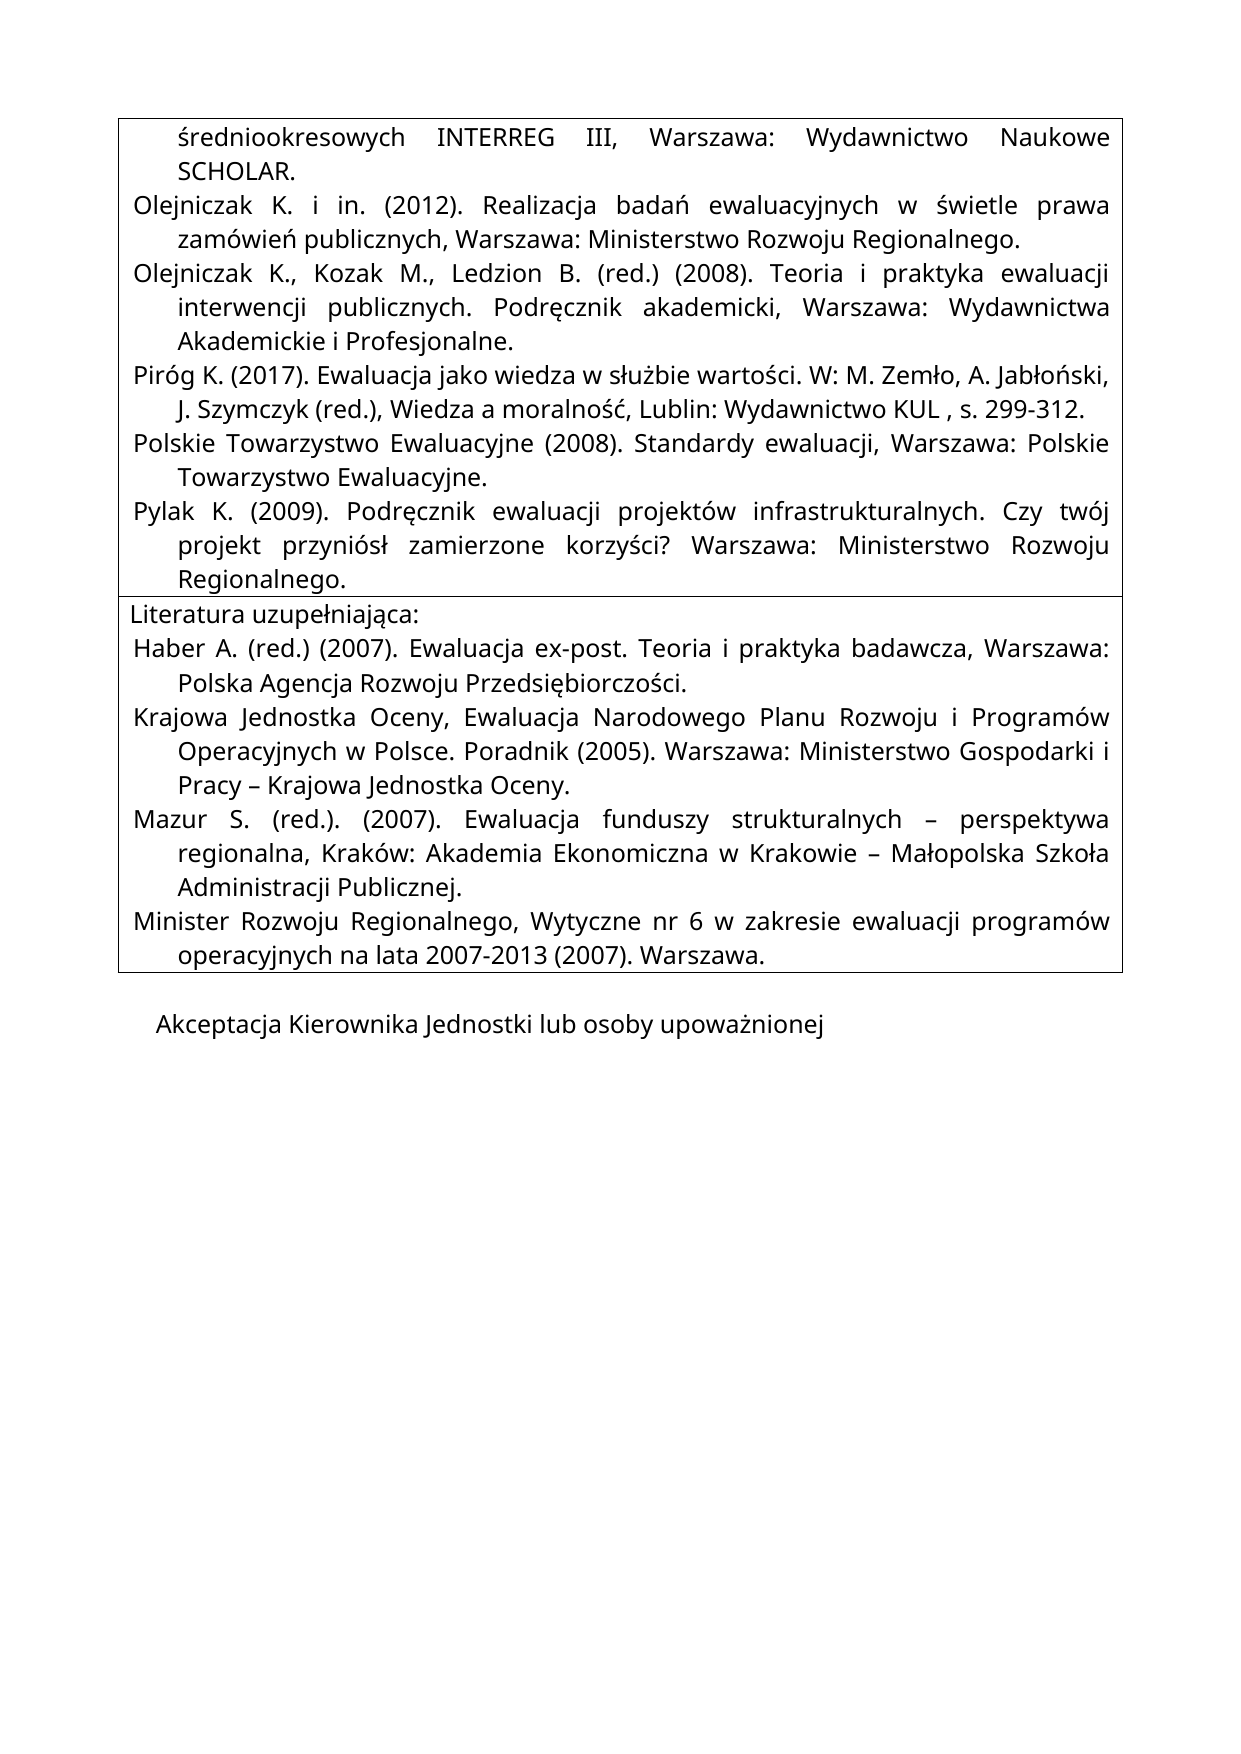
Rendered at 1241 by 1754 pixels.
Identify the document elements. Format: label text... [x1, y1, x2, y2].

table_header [119, 119, 1122, 596]
table_cell Literatura uzupełniająca: Haber A. (red.) (2007). Ewaluacja ex-post. Teoria i praktyka badawcza, Warszawa: Polska Agencja Rozwoju Przedsiębiorczości. Krajowa Jednostka Oceny, Ewaluacja Narodowego Planu Rozwoju i Programów Operacyjnych w Polsce. Poradnik (2005). Warszawa: Ministerstwo Gospodarki i Pracy – Krajowa Jednostka Oceny. Mazur S. (red.). (2007). Ewaluacja funduszy strukturalnych – perspektywa regionalna, Kraków: Akademia Ekonomiczna w Krakowie – Małopolska Szkoła Administracji Publicznej. Minister Rozwoju Regionalnego, Wytyczne nr 6 w zakresie ewaluacji programów operacyjnych na lata 2007-2013 (2007). Warszawa. [119, 597, 1122, 972]
text Akceptacja Kierownika Jednostki lub osoby upoważnionej [156, 1007, 1122, 1041]
